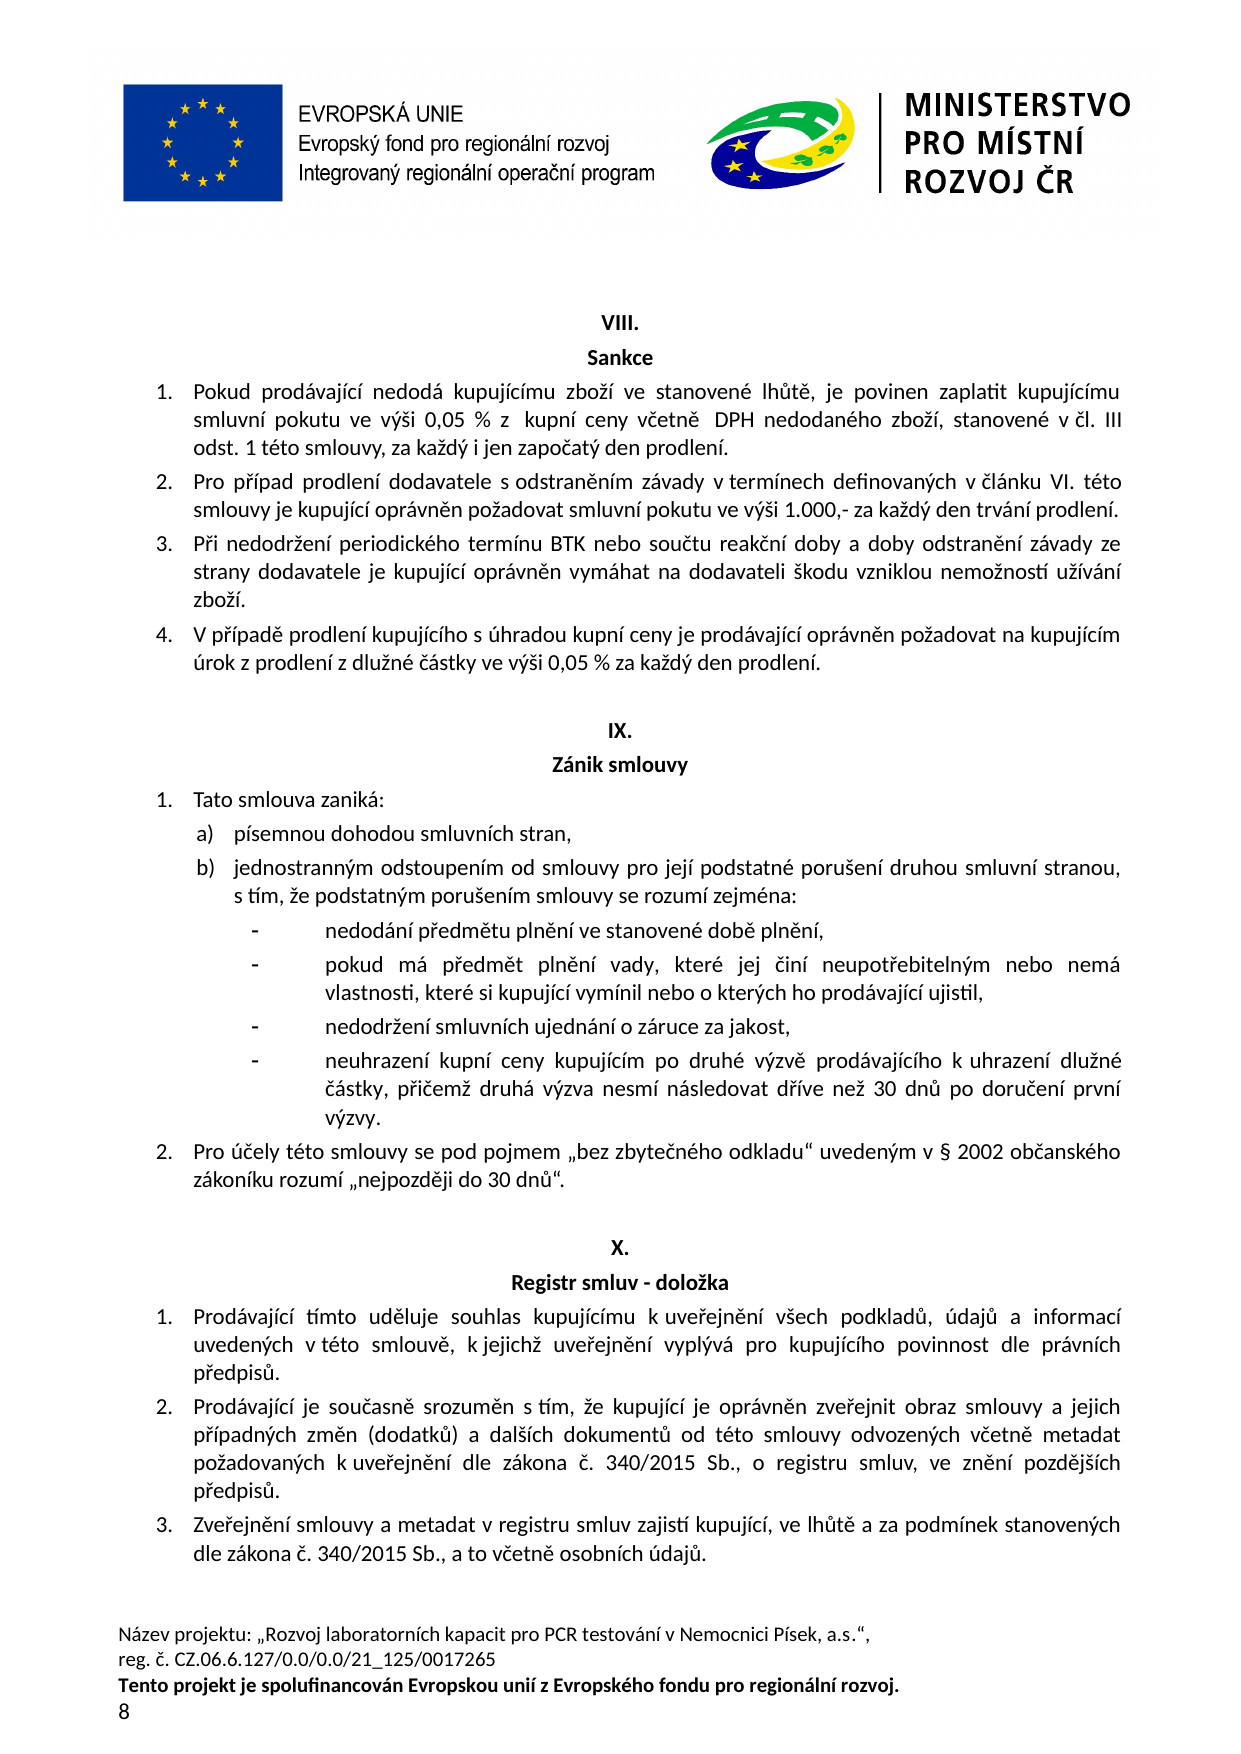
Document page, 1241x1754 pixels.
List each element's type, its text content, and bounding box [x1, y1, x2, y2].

list Prodávající tímto uděluje souhlas kupujícímu k uveřejnění všech podkladů, údajů a informací uvedených v této smlouvě, k jejichž uveřejnění vyplývá pro kupujícího povinnost dle právních předpisů. [156, 1302, 1122, 1386]
list Pro případ prodlení dodavatele s odstraněním závady v termínech definovaných v článku VI. této smlouvy je kupující oprávněn požadovat smluvní pokutu ve výši 1.000,- za každý den trvání prodlení. [156, 467, 1122, 523]
list pokud má předmět plnění vady, které jej činí neupotřebitelným nebo nemá vlastnosti, které si kupující vymínil nebo o kterých ho prodávající ujistil, [251, 950, 1122, 1006]
text X. [118, 1233, 1122, 1261]
list Zveřejnění smlouvy a metadat v registru smluv zajistí kupující, ve lhůtě a za podmínek stanovených dle zákona č. 340/2015 Sb., a to včetně osobních údajů. [156, 1511, 1122, 1567]
text IX. [118, 716, 1122, 744]
list Pokud prodávající nedodá kupujícímu zboží ve stanovené lhůtě, je povinen zaplatit kupujícímu smluvní pokutu ve výši 0,05 % z kupní ceny včetně DPH nedodaného zboží, stanovené v čl. III odst. 1 této smlouvy, za každý i jen započatý den prodlení. [156, 377, 1122, 461]
list V případě prodlení kupujícího s úhradou kupní ceny je prodávající oprávněn požadovat na kupujícím úrok z prodlení z dlužné částky ve výši 0,05 % za každý den prodlení. [156, 620, 1122, 676]
text Zánik smlouvy [118, 751, 1122, 779]
text VIII. [118, 308, 1122, 336]
list jednostranným odstoupením od smlouvy pro její podstatné porušení druhou smluvní stranou, s tím, že podstatným porušením smlouvy se rozumí zejména: [196, 853, 1122, 909]
list Pro účely této smlouvy se pod pojmem „bez zbytečného odkladu“ uvedeným v § 2002 občanského zákoníku rozumí „nejpozději do 30 dnů“. [156, 1137, 1122, 1193]
picture [88, 44, 1165, 240]
list Prodávající je současně srozuměn s tím, že kupující je oprávněn zveřejnit obraz smlouvy a jejich případných změn (dodatků) a dalších dokumentů od této smlouvy odvozených včetně metadat požadovaných k uveřejnění dle zákona č. 340/2015 Sb., o registru smluv, ve znění pozdějších předpisů. [156, 1392, 1122, 1504]
list nedodání předmětu plnění ve stanovené době plnění, [251, 916, 1122, 944]
text Registr smluv - doložka [118, 1268, 1122, 1296]
list písemnou dohodou smluvních stran, [196, 819, 1122, 847]
text Sankce [118, 343, 1122, 371]
list Tato smlouva zaniká: [156, 785, 1122, 813]
list neuhrazení kupní ceny kupujícím po druhé výzvě prodávajícího k uhrazení dlužné částky, přičemž druhá výzva nesmí následovat dříve než 30 dnů po doručení první výzvy. [251, 1047, 1122, 1131]
list Při nedodržení periodického termínu BTK nebo součtu reakční doby a doby odstranění závady ze strany dodavatele je kupující oprávněn vymáhat na dodavateli škodu vzniklou nemožností užívání zboží. [156, 529, 1122, 613]
list nedodržení smluvních ujednání o záruce za jakost, [251, 1012, 1122, 1040]
